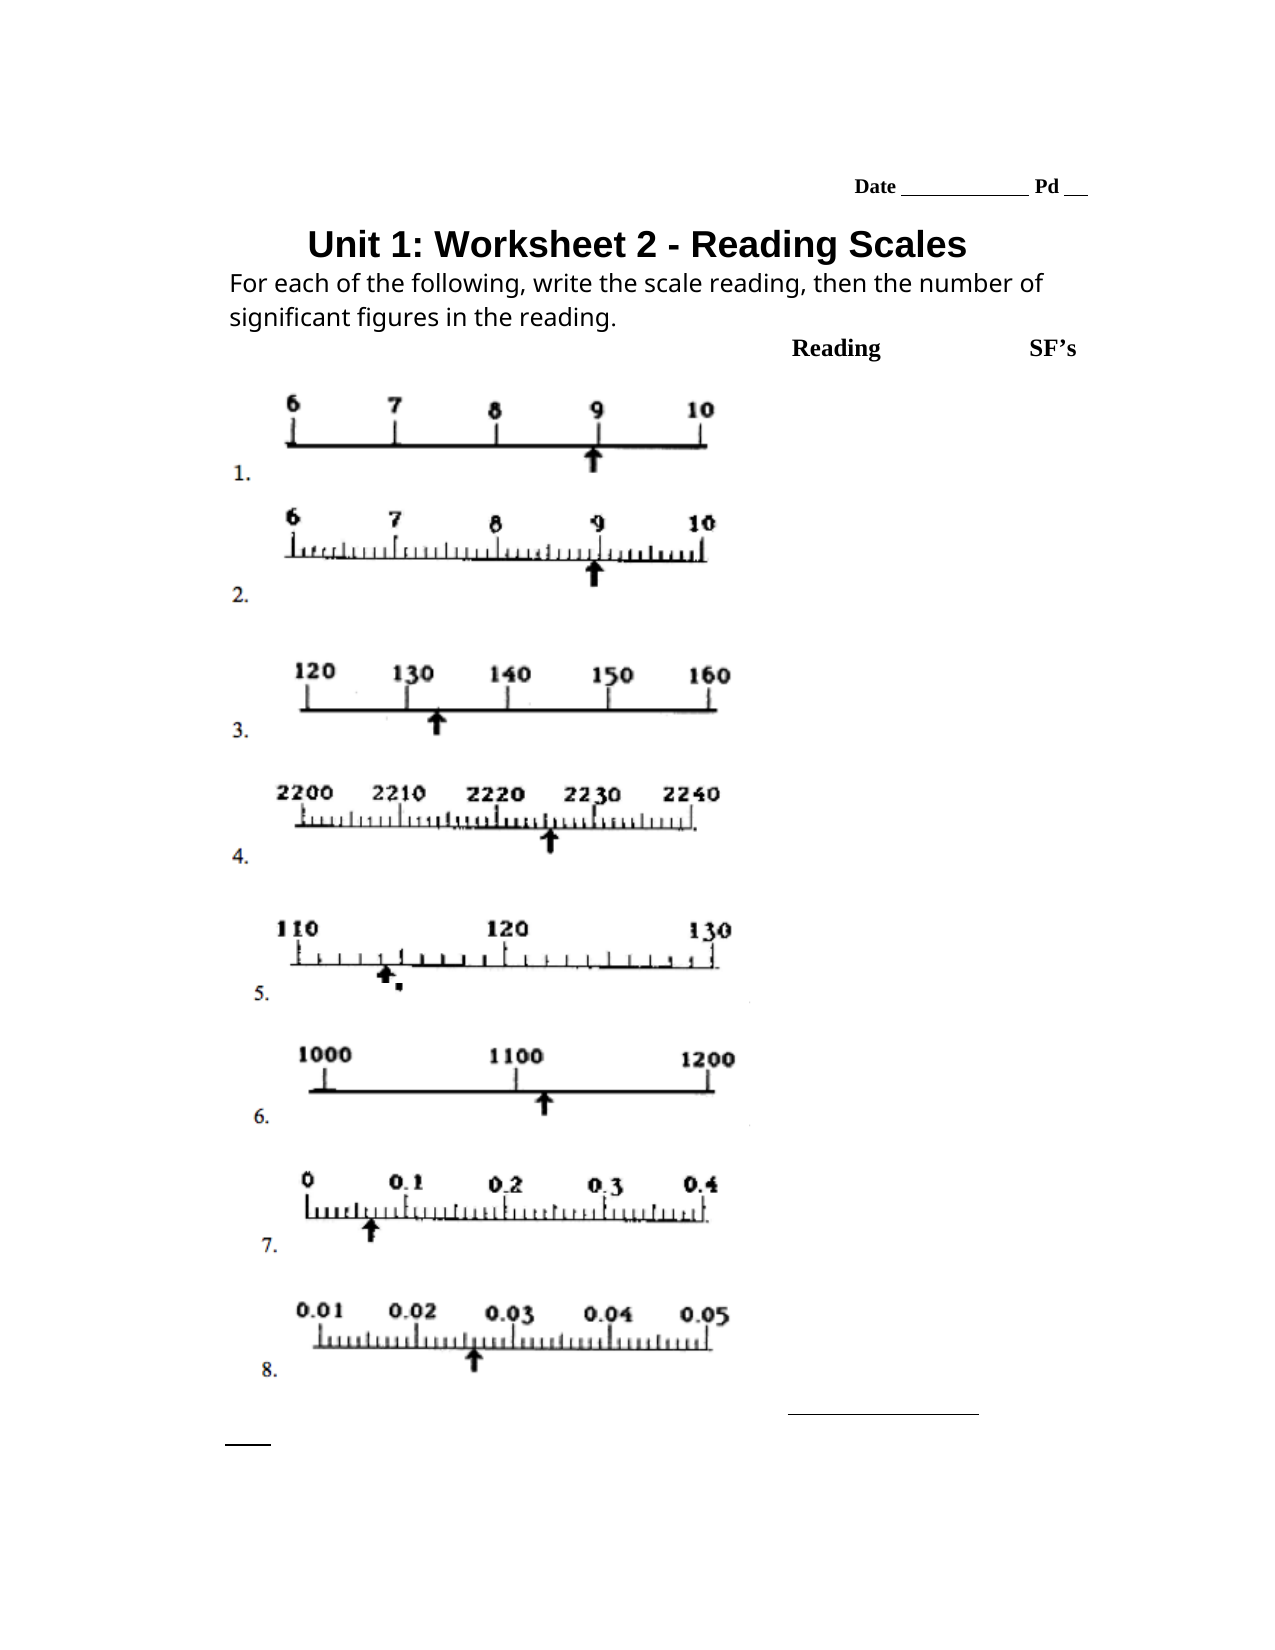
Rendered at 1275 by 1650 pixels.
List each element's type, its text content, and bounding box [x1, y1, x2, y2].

text Date Pd [187, 174, 1087, 198]
picture [225, 362, 750, 1413]
text Unit 1: Worksheet 2 - Reading Scales [187, 222, 1087, 265]
text For each of the following, write the scale reading, then the number of significant figures in the reading. [187, 265, 1087, 333]
text Reading SF’s [187, 333, 1087, 362]
